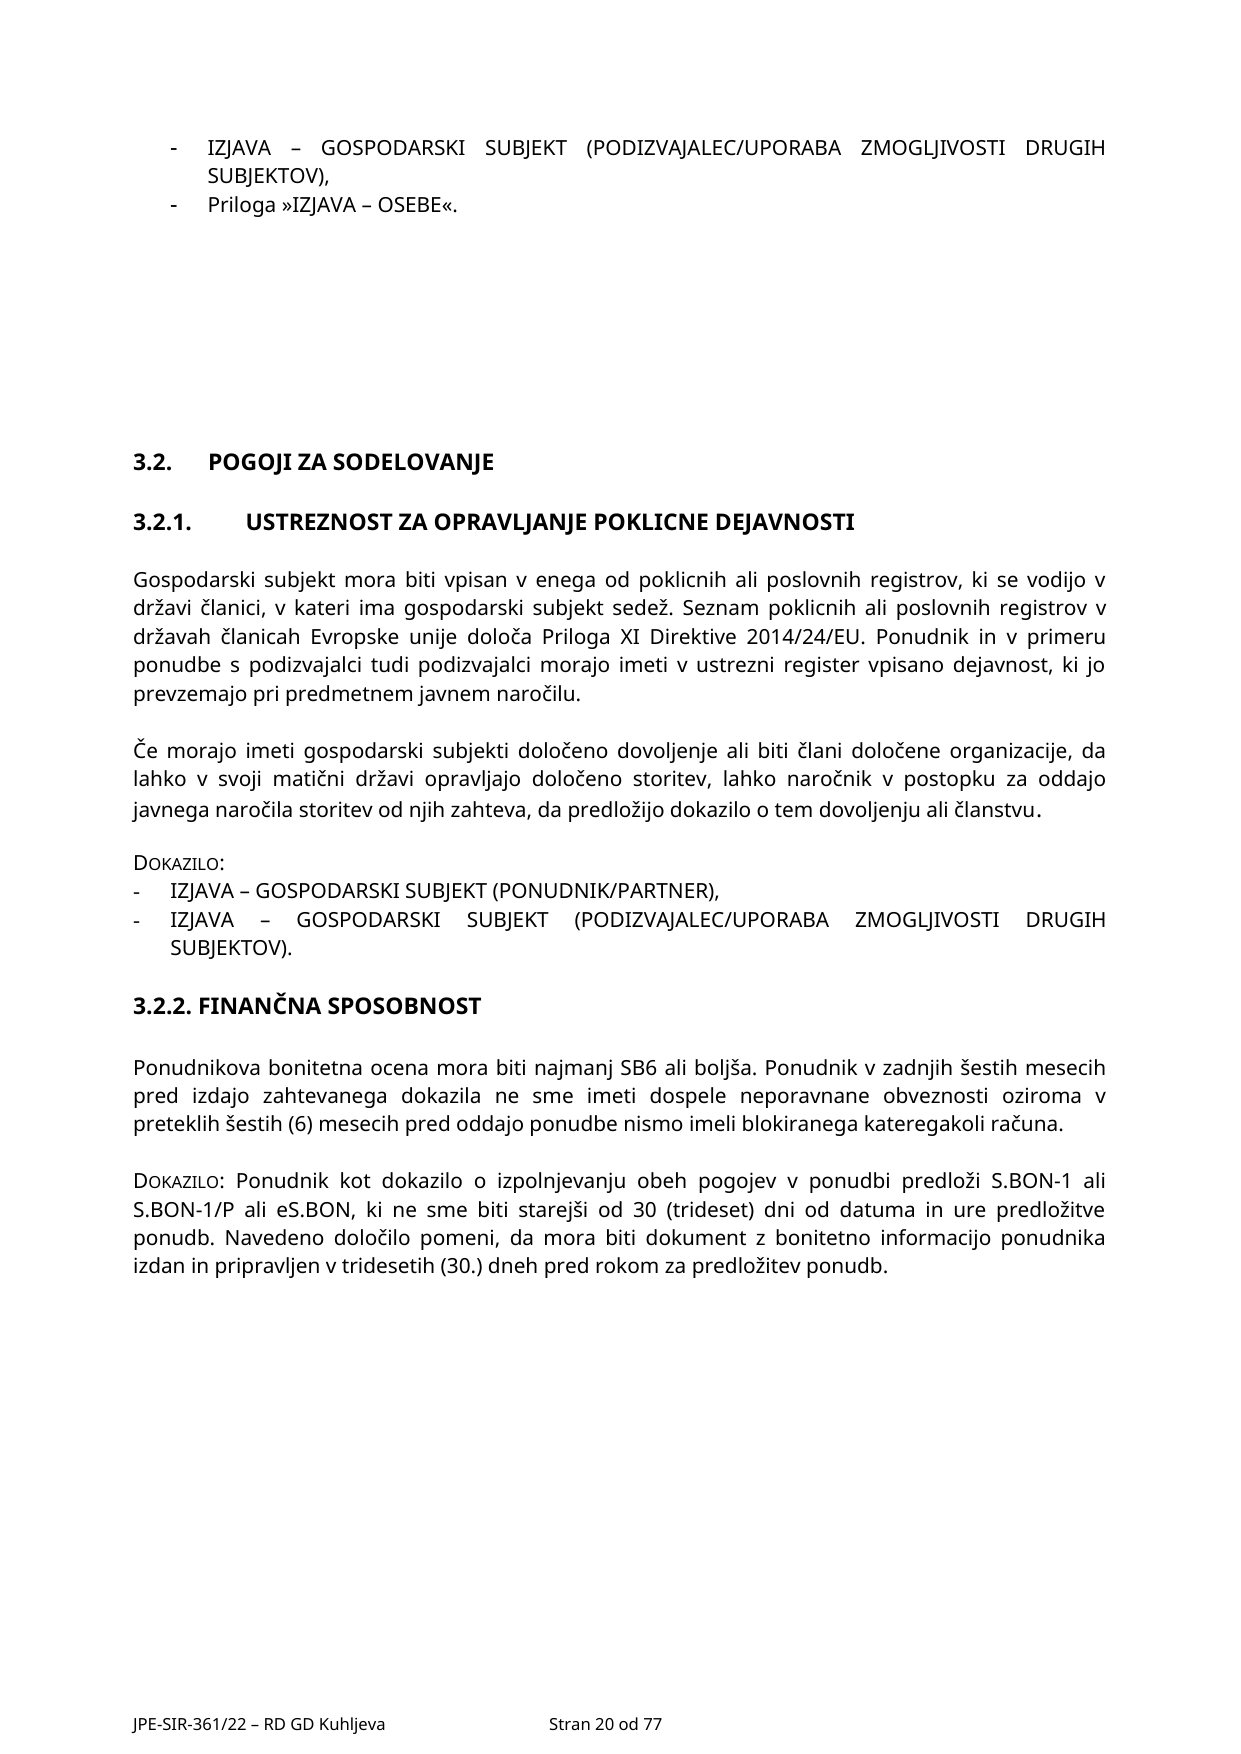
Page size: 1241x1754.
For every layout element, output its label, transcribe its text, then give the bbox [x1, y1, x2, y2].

list IZJAVA – GOSPODARSKI SUBJEKT (PODIZVAJALEC/UPORABA ZMOGLJIVOSTI DRUGIH SUBJEKTOV), [170, 133, 1107, 190]
list Ustreznost za opravljanje poklicne dejavnosti [133, 505, 1107, 537]
text Dokazilo: [133, 848, 1107, 876]
list Priloga »IZJAVA – OSEBE«. [170, 190, 1107, 218]
text Če morajo imeti gospodarski subjekti določeno dovoljenje ali biti člani določene organizacije, da lahko v svoji matični državi opravljajo določeno storitev, lahko naročnik v postopku za oddajo javnega naročila storitev od njih zahteva, da predložijo dokazilo o tem dovoljenju ali članstvu. [133, 736, 1107, 824]
text Dokazilo: Ponudnik kot dokazilo o izpolnjevanju obeh pogojev v ponudbi predloži S.BON-1 ali S.BON-1/P ali eS.BON, ki ne sme biti starejši od 30 (trideset) dni od datuma in ure predložitve ponudb. Navedeno določilo pomeni, da mora biti dokument z bonitetno informacijo ponudnika izdan in pripravljen v tridesetih (30.) dneh pred rokom za predložitev ponudb. [133, 1166, 1107, 1280]
list IZJAVA – GOSPODARSKI SUBJEKT (PONUDNIK/PARTNER), [133, 876, 1107, 905]
text Gospodarski subjekt mora biti vpisan v enega od poklicnih ali poslovnih registrov, ki se vodijo v državi članici, v kateri ima gospodarski subjekt sedež. Seznam poklicnih ali poslovnih registrov v državah članicah Evropske unije določa Priloga XI Direktive 2014/24/EU. Ponudnik in v primeru ponudbe s podizvajalci tudi podizvajalci morajo imeti v ustrezni register vpisano dejavnost, ki jo prevzemajo pri predmetnem javnem naročilu. [133, 565, 1107, 707]
text 3.2.2. FINANČNA SPOSOBNOST [133, 990, 1107, 1021]
text Ponudnikova bonitetna ocena mora biti najmanj SB6 ali boljša. Ponudnik v zadnjih šestih mesecih pred izdajo zahtevanega dokazila ne sme imeti dospele neporavnane obveznosti oziroma v preteklih šestih (6) mesecih pred oddajo ponudbe nismo imeli blokiranega kateregakoli računa. [133, 1053, 1107, 1138]
list IZJAVA – GOSPODARSKI SUBJEKT (PODIZVAJALEC/UPORABA ZMOGLJIVOSTI DRUGIH SUBJEKTOV). [133, 905, 1107, 962]
list Pogoji za sodelovanje [133, 446, 1107, 477]
